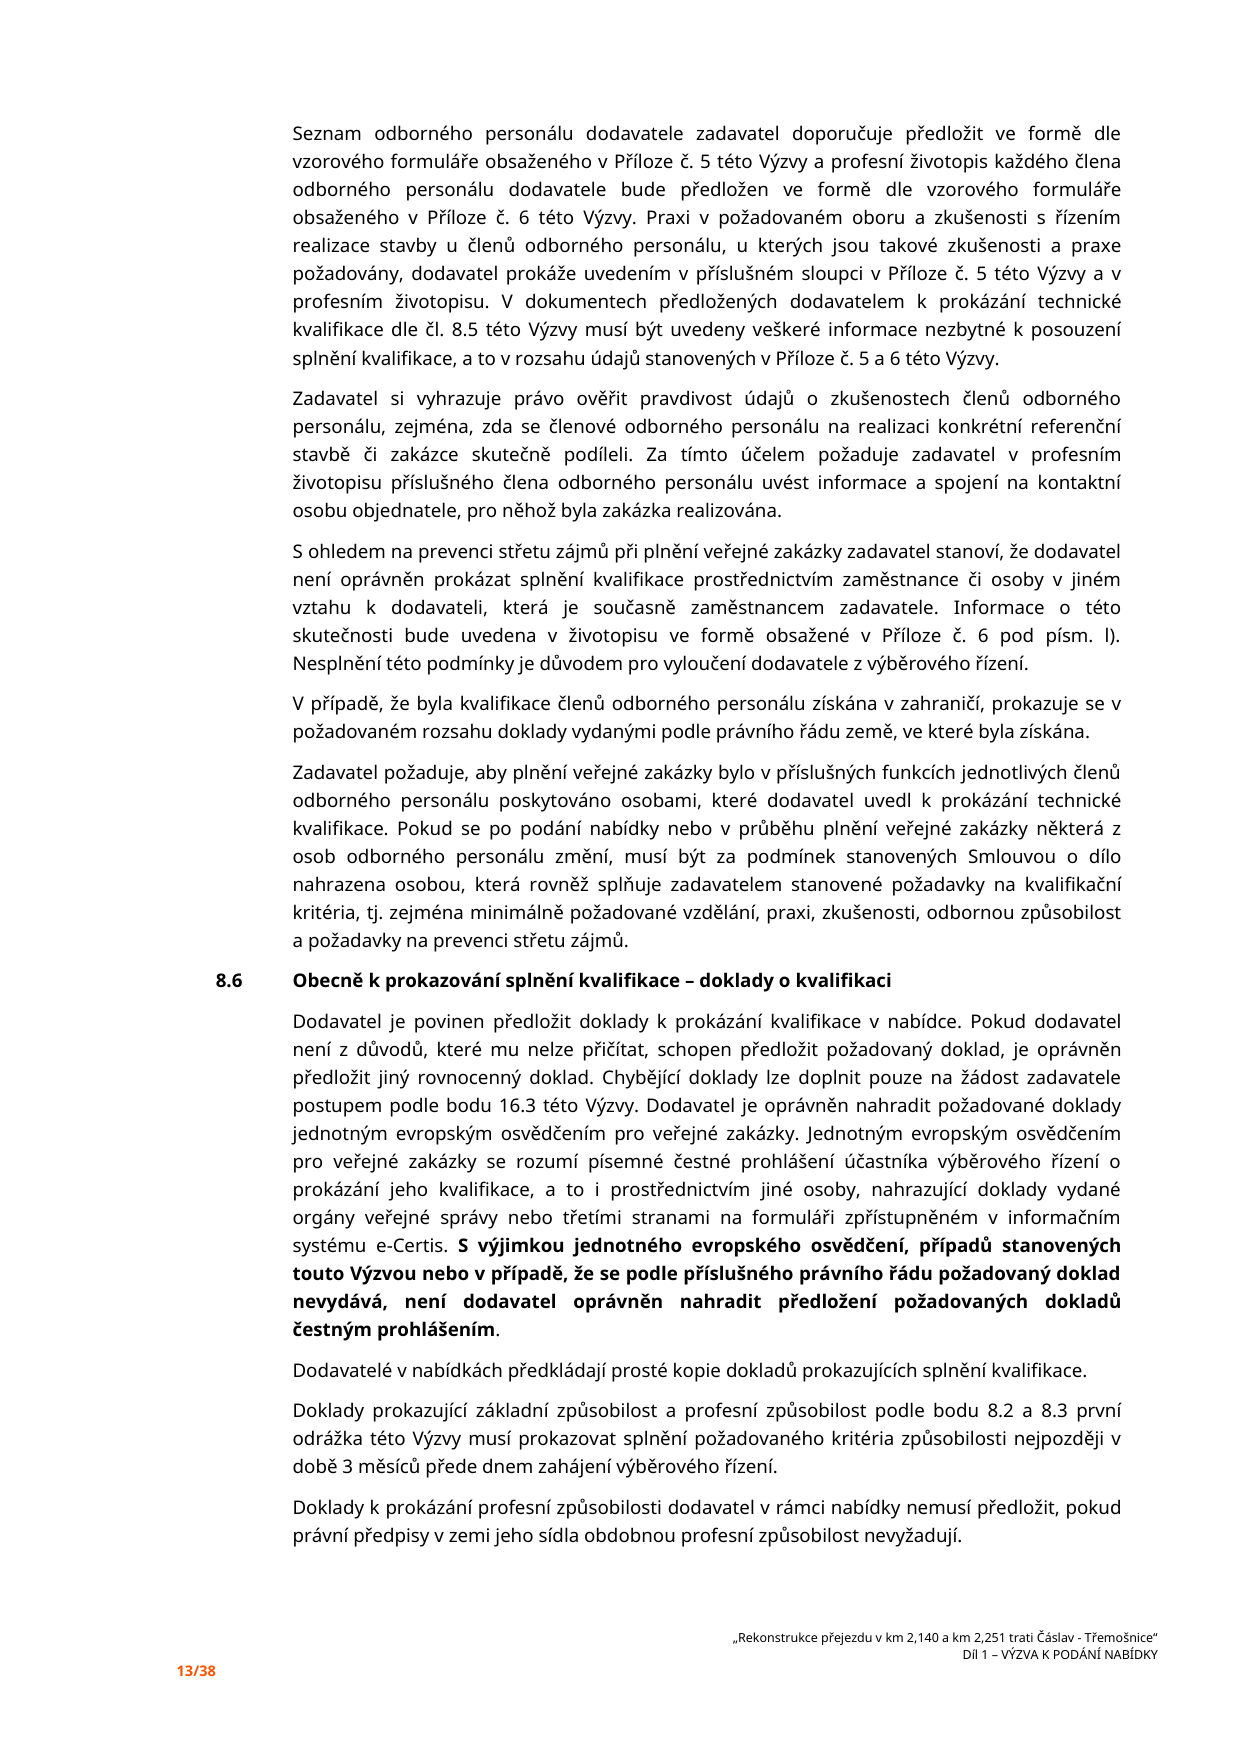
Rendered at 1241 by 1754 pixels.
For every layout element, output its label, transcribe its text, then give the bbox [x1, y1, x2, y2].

text Zadavatel si vyhrazuje právo ověřit pravdivost údajů o zkušenostech členů odborného personálu, zejména, zda se členové odborného personálu na realizaci konkrétní referenční stavbě či zakázce skutečně podíleli. Za tímto účelem požaduje zadavatel v profesním životopisu příslušného člena odborného personálu uvést informace a spojení na kontaktní osobu objednatele, pro něhož byla zakázka realizována. [292, 385, 1122, 523]
text Seznam odborného personálu dodavatele zadavatel doporučuje předložit ve formě dle vzorového formuláře obsaženého v Příloze č. 5 této Výzvy a profesní životopis každého člena odborného personálu dodavatele bude předložen ve formě dle vzorového formuláře obsaženého v Příloze č. 6 této Výzvy. Praxi v požadovaném oboru a zkušenosti s řízením realizace stavby u členů odborného personálu, u kterých jsou takové zkušenosti a praxe požadovány, dodavatel prokáže uvedením v příslušném sloupci v Příloze č. 5 této Výzvy a v profesním životopisu. V dokumentech předložených dodavatelem k prokázání technické kvalifikace dle čl. 8.5 této Výzvy musí být uvedeny veškeré informace nezbytné k posouzení splnění kvalifikace, a to v rozsahu údajů stanovených v Příloze č. 5 a 6 této Výzvy. [292, 121, 1122, 370]
text Doklady k prokázání profesní způsobilosti dodavatel v rámci nabídky nemusí předložit, pokud právní předpisy v zemi jeho sídla obdobnou profesní způsobilost nevyžadují. [292, 1494, 1122, 1548]
text Dodavatel je povinen předložit doklady k prokázání kvalifikace v nabídce. Pokud dodavatel není z důvodů, které mu nelze přičítat, schopen předložit požadovaný doklad, je oprávněn předložit jiný rovnocenný doklad. Chybějící doklady lze doplnit pouze na žádost zadavatele postupem podle bodu 16.3 této Výzvy. Dodavatel je oprávněn nahradit požadované doklady jednotným evropským osvědčením pro veřejné zakázky. Jednotným evropským osvědčením pro veřejné zakázky se rozumí písemné čestné prohlášení účastníka výběrového řízení o prokázání jeho kvalifikace, a to i prostřednictvím jiné osoby, nahrazující doklady vydané orgány veřejné správy nebo třetími stranami na formuláři zpřístupněném v informačním systému e-Certis. S výjimkou jednotného evropského osvědčení, případů stanovených touto Výzvou nebo v případě, že se podle příslušného právního řádu požadovaný doklad nevydává, není dodavatel oprávněn nahradit předložení požadovaných dokladů čestným prohlášením. [292, 1008, 1122, 1342]
text Doklady prokazující základní způsobilost a profesní způsobilost podle bodu 8.2 a 8.3 první odrážka této Výzvy musí prokazovat splnění požadovaného kritéria způsobilosti nejpozději v době 3 měsíců přede dnem zahájení výběrového řízení. [292, 1397, 1122, 1479]
text V případě, že byla kvalifikace členů odborného personálu získána v zahraničí, prokazuje se v požadovaném rozsahu doklady vydanými podle právního řádu země, ve které byla získána. [292, 691, 1122, 744]
text Dodavatelé v nabídkách předkládají prosté kopie dokladů prokazujících splnění kvalifikace. [292, 1357, 1122, 1382]
text S ohledem na prevenci střetu zájmů při plnění veřejné zakázky zadavatel stanoví, že dodavatel není oprávněn prokázat splnění kvalifikace prostřednictvím zaměstnance či osoby v jiném vztahu k dodavateli, která je současně zaměstnancem zadavatele. Informace o této skutečnosti bude uvedena v životopisu ve formě obsažené v Příloze č. 6 pod písm. l). Nesplnění této podmínky je důvodem pro vyloučení dodavatele z výběrového řízení. [292, 538, 1122, 676]
text Zadavatel požaduje, aby plnění veřejné zakázky bylo v příslušných funkcích jednotlivých členů odborného personálu poskytováno osobami, které dodavatel uvedl k prokázání technické kvalifikace. Pokud se po podání nabídky nebo v průběhu plnění veřejné zakázky některá z osob odborného personálu změní, musí být za podmínek stanovených Smlouvou o dílo nahrazena osobou, která rovněž splňuje zadavatelem stanovené požadavky na kvalifikační kritéria, tj. zejména minimálně požadované vzdělání, praxi, zkušenosti, odbornou způsobilost a požadavky na prevenci střetu zájmů. [292, 759, 1122, 953]
text Obecně k prokazování splnění kvalifikace – doklady o kvalifikaci [216, 968, 1122, 993]
